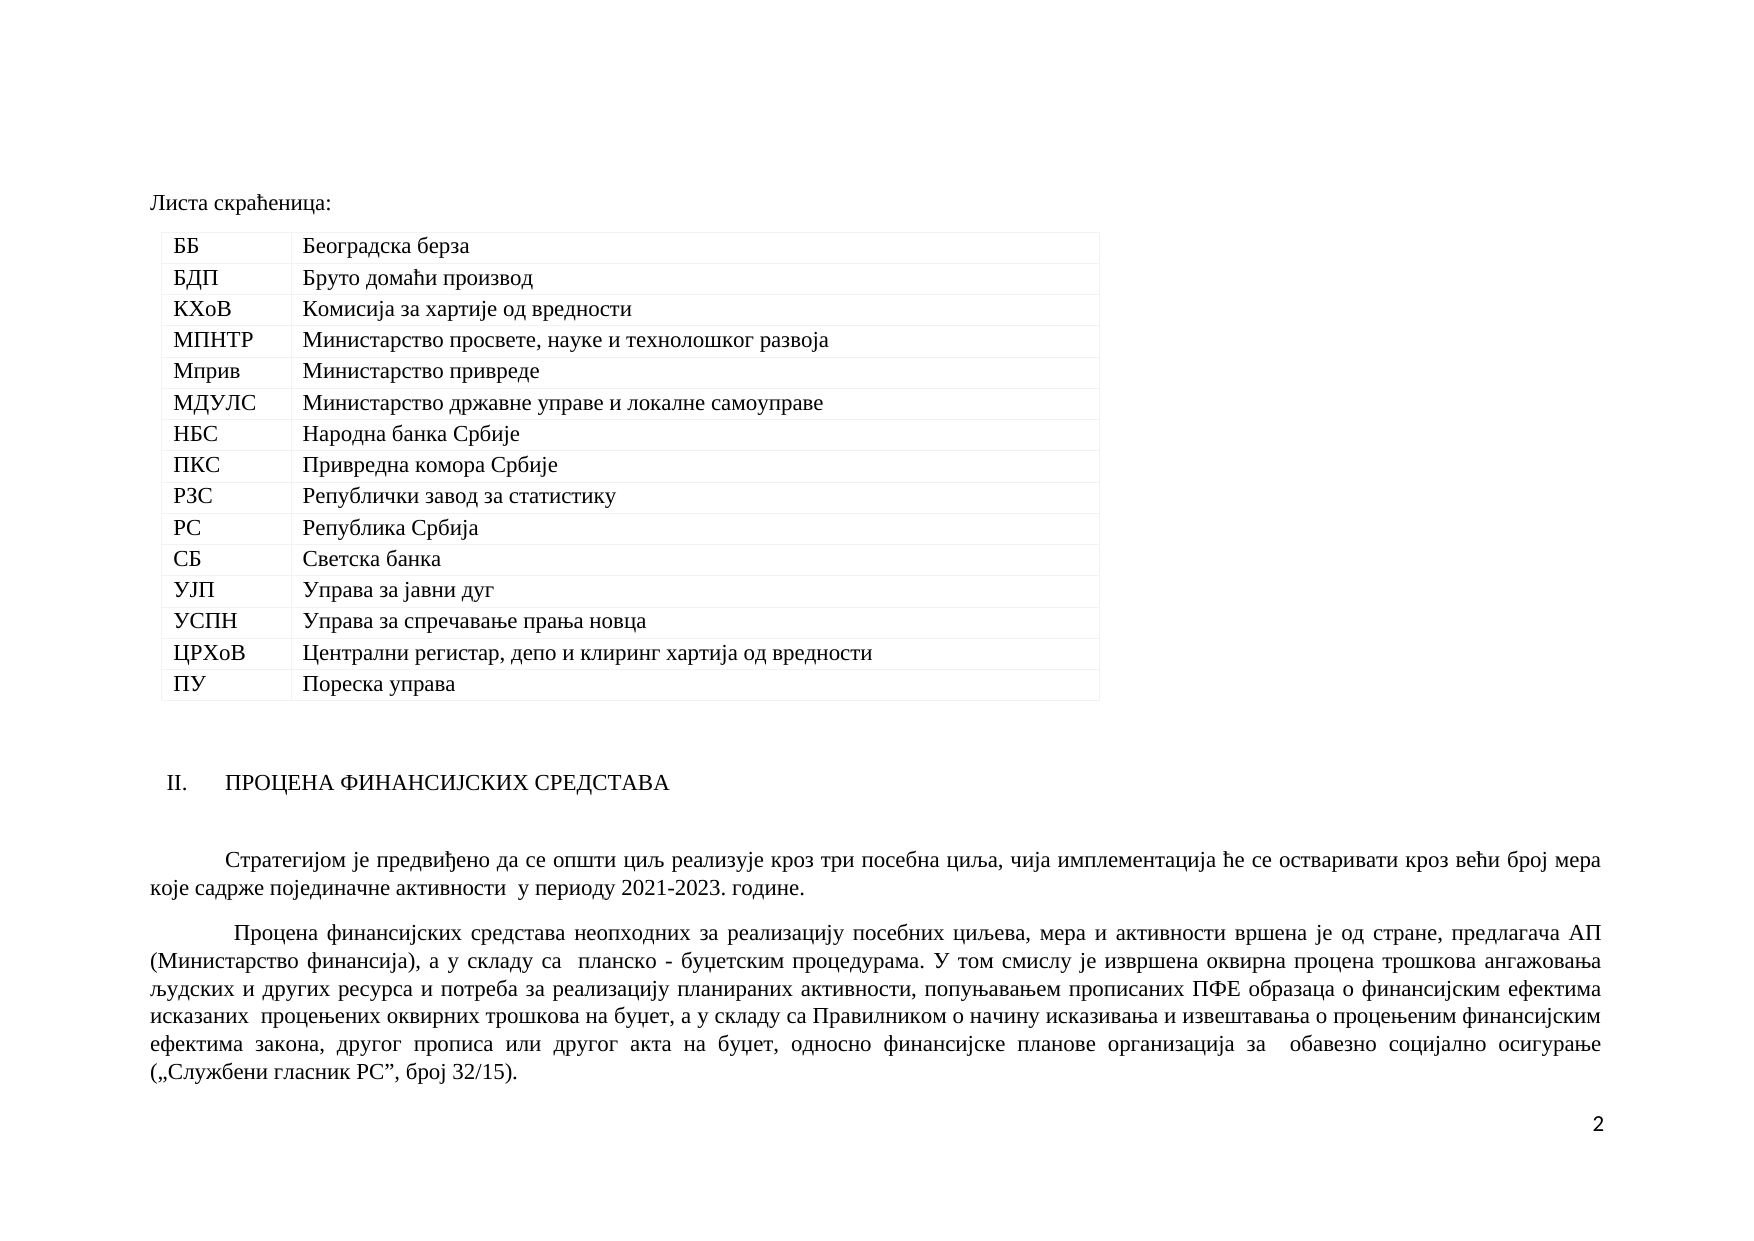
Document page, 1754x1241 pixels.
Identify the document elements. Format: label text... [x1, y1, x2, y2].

table_cell Републички завод за статистику [292, 483, 1099, 513]
table_cell ЦРХоВ [162, 639, 291, 669]
text Листа скраћеница: [150, 189, 1604, 215]
list ПРОЦЕНА ФИНАНСИЈСКИХ СРЕДСТАВА [187, 769, 1604, 795]
table_cell МДУЛС [162, 389, 291, 419]
text Стратегијом је предвиђено да се општи циљ реализује кроз три посебна циља, чија имплементација ће се остваривати кроз већи број мера које садрже појединачне активности у периоду 2021-2023. године. [150, 846, 1604, 901]
table_cell Комисија за хартије од вредности [292, 295, 1099, 325]
table_cell БДП [162, 264, 291, 294]
table_cell Управа за јавни дуг [292, 576, 1099, 607]
table_cell КХоВ [162, 295, 291, 325]
table_cell Централни регистар, депо и клиринг хартија од вредности [292, 639, 1099, 669]
table_cell Мприв [162, 358, 291, 388]
table_header Београдска берза [292, 233, 1099, 263]
table_header ББ [162, 233, 291, 263]
table_cell Министарство државне управе и локалне самоуправе [292, 389, 1099, 419]
table_cell РЗС [162, 483, 291, 513]
table_cell НБС [162, 420, 291, 450]
table_cell СБ [162, 545, 291, 575]
table_cell Светска банка [292, 545, 1099, 575]
text Процена финансијских средстава неопходних за реализацију посебних циљева, мера и активности вршена је од стране, предлагача АП (Министарство финансија), а у складу са планско - буџетским процедурама. У том смислу је извршена оквирна процена трошкова ангажовања људских и других ресурса и потреба за реализацију планираних активности, попуњавањем прописаних ПФЕ образаца о финансијским ефектима исказаних процењених оквирних трошкова на буџет, а у складу са Правилником о начину исказивања и извештавања о процењеним финансијским ефектима закона, другог прописа или другог акта на буџет, односно финансијске планове организација за обавезно социјално осигурање („Службени гласник РС”, број 32/15). [150, 919, 1604, 1085]
table_cell Бруто домаћи производ [292, 264, 1099, 294]
table_cell Министарство привреде [292, 358, 1099, 388]
table_cell Пореска управа [292, 670, 1099, 700]
table_cell УЈП [162, 576, 291, 607]
table_cell РС [162, 514, 291, 544]
table_cell МПНТР [162, 326, 291, 357]
table_cell Привредна комора Србије [292, 451, 1099, 482]
table_cell ПКС [162, 451, 291, 482]
table_cell Министарство просвете, науке и технолошког развоја [292, 326, 1099, 357]
table_cell ПУ [162, 670, 291, 700]
table_cell Република Србија [292, 514, 1099, 544]
table_cell Управа за спречавање прања новца [292, 608, 1099, 638]
table_cell Народна банка Србије [292, 420, 1099, 450]
table_cell УСПН [162, 608, 291, 638]
